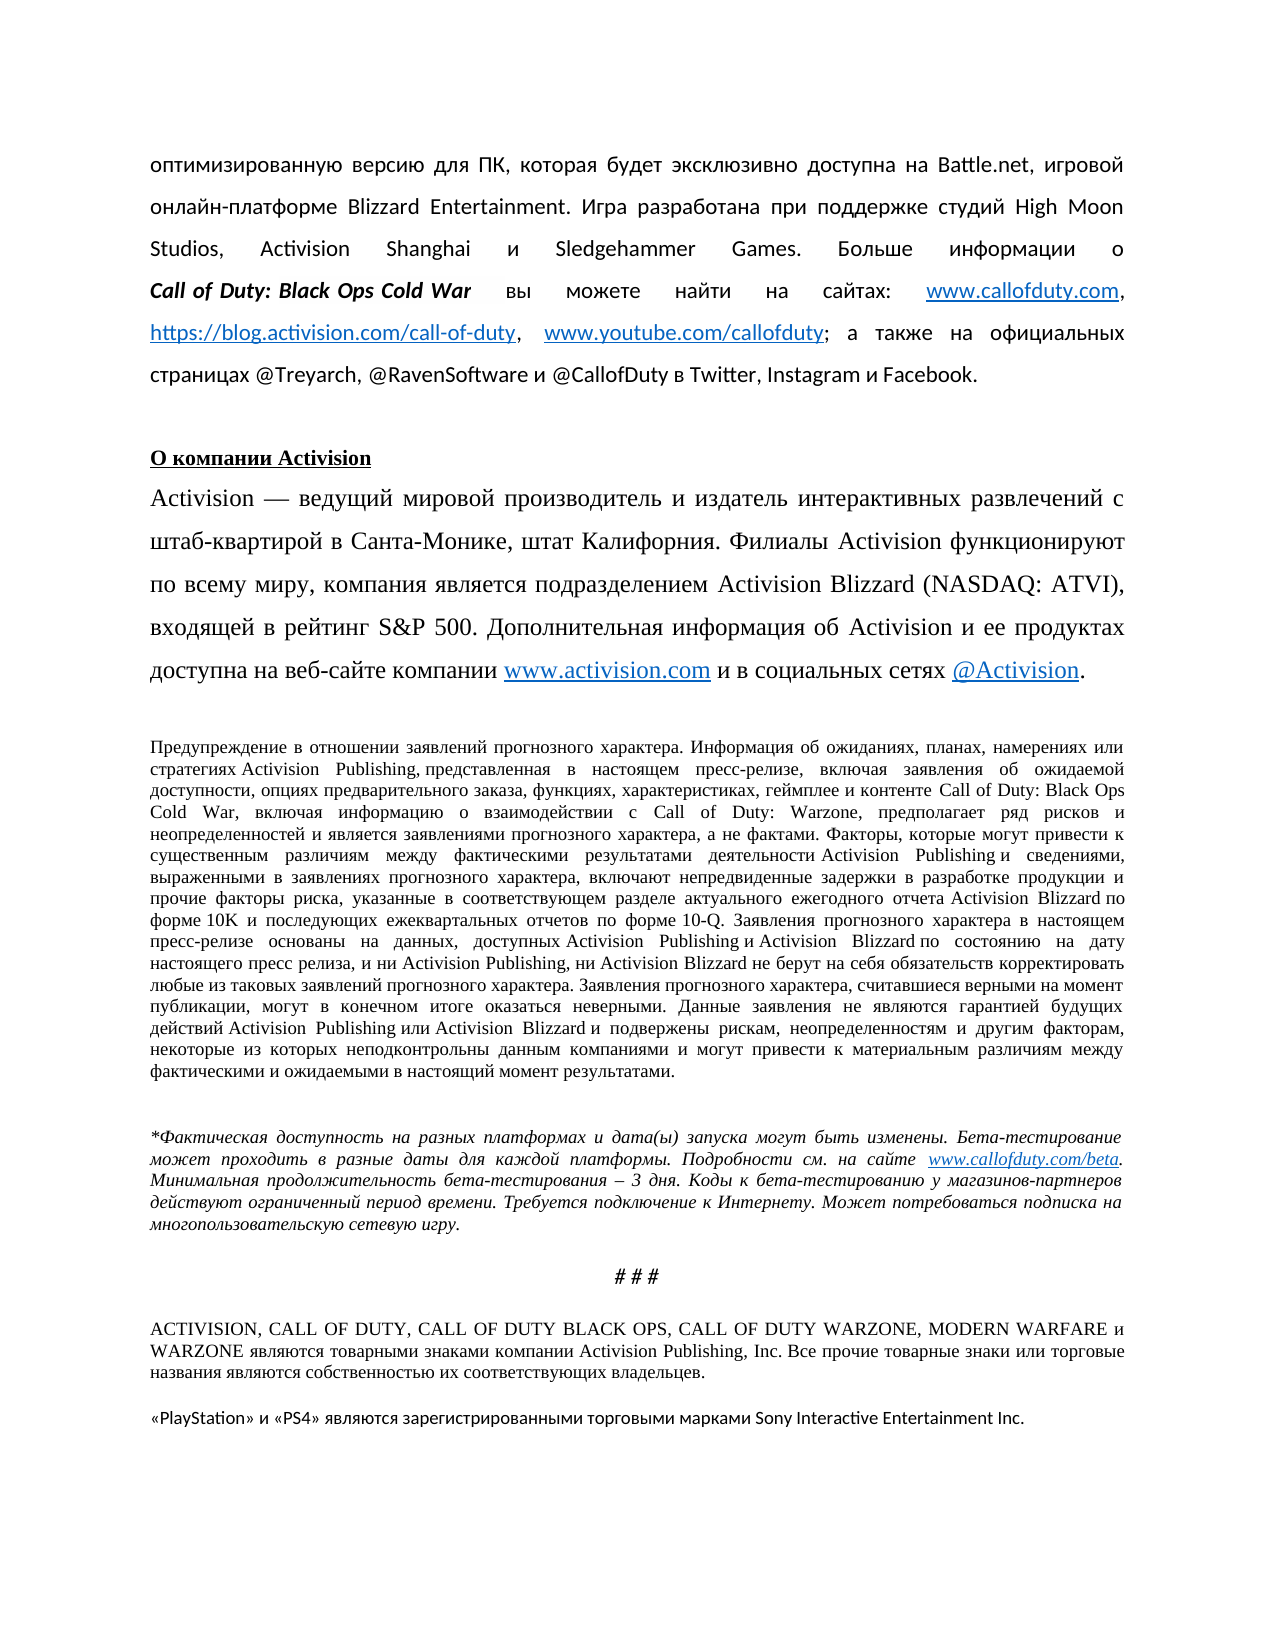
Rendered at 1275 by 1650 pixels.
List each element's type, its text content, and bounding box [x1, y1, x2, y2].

text # # # [150, 1262, 1125, 1290]
text ACTIVISION, CALL OF DUTY, CALL OF DUTY BLACK OPS, CALL OF DUTY WARZONE, MODERN WARFARE и WARZONE являются товарными знаками компании Activision Publishing, Inc. Все прочие товарные знаки или торговые названия являются собственностью их соответствующих владельцев. [150, 1318, 1125, 1383]
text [150, 150, 1125, 388]
text О компании Activision [150, 445, 1125, 470]
text Предупреждение в отношении заявлений прогнозного характера. Информация об ожиданиях, планах, намерениях или стратегиях Activision Publishing, представленная в настоящем пресс-релизе, включая заявления об ожидаемой доступности, опциях предварительного заказа, функциях, характеристиках, геймплее и контенте Call of Duty: Black Ops Cold War, включая информацию о взаимодействии с Call of Duty: Warzone, предполагает ряд рисков и неопределенностей и является заявлениями прогнозного характера, а не фактами. Факторы, которые могут привести к существенным различиям между фактическими результатами деятельности Activision Publishing и сведениями, выраженными в заявлениях прогнозного характера, включают непредвиденные задержки в разработке продукции и прочие факторы риска, указанные в соответствующем разделе актуального ежегодного отчета Activision Blizzard по форме 10K и последующих ежеквартальных отчетов по форме 10-Q. Заявления прогнозного характера в настоящем пресс-релизе основаны на данных, доступных Activision Publishing и Activision Blizzard по состоянию на дату настоящего пресс релиза, и ни Activision Publishing, ни Activision Blizzard не берут на себя обязательств корректировать любые из таковых заявлений прогнозного характера. Заявления прогнозного характера, считавшиеся верными на момент публикации, могут в конечном итоге оказаться неверными. Данные заявления не являются гарантией будущих действий Activision Publishing или Activision Blizzard и подвержены рискам, неопределенностям и другим факторам, некоторые из которых неподконтрольны данным компаниями и могут привести к материальным различиям между фактическими и ожидаемыми в настоящий момент результатами. [150, 736, 1125, 1081]
text «PlayStation» и «PS4» являются зарегистрированными торговыми марками Sony Interactive Entertainment Inc. [150, 1406, 1125, 1429]
text *Фактическая доступность на разных платформах и дата(ы) запуска могут быть изменены. Бета-тестирование может проходить в разные даты для каждой платформы. Подробности см. на сайте www.callofduty.com/beta. Минимальная продолжительность бета-тестирования – 3 дня. Коды к бета-тестированию у магазинов-партнеров действуют ограниченный период времени. Требуется подключение к Интернету. Может потребоваться подписка на многопользовательскую сетевую игру. [150, 1126, 1125, 1234]
text Activision — ведущий мировой производитель и издатель интерактивных развлечений с штаб-квартирой в Санта-Монике, штат Калифорния. Филиалы Activision функционируют по всему миру, компания является подразделением Activision Blizzard (NASDAQ: ATVI), входящей в рейтинг S&P 500. Дополнительная информация об Activision и ее продуктах доступна на веб-сайте компании www.activision.com и в социальных сетях @Activision. [150, 483, 1125, 684]
